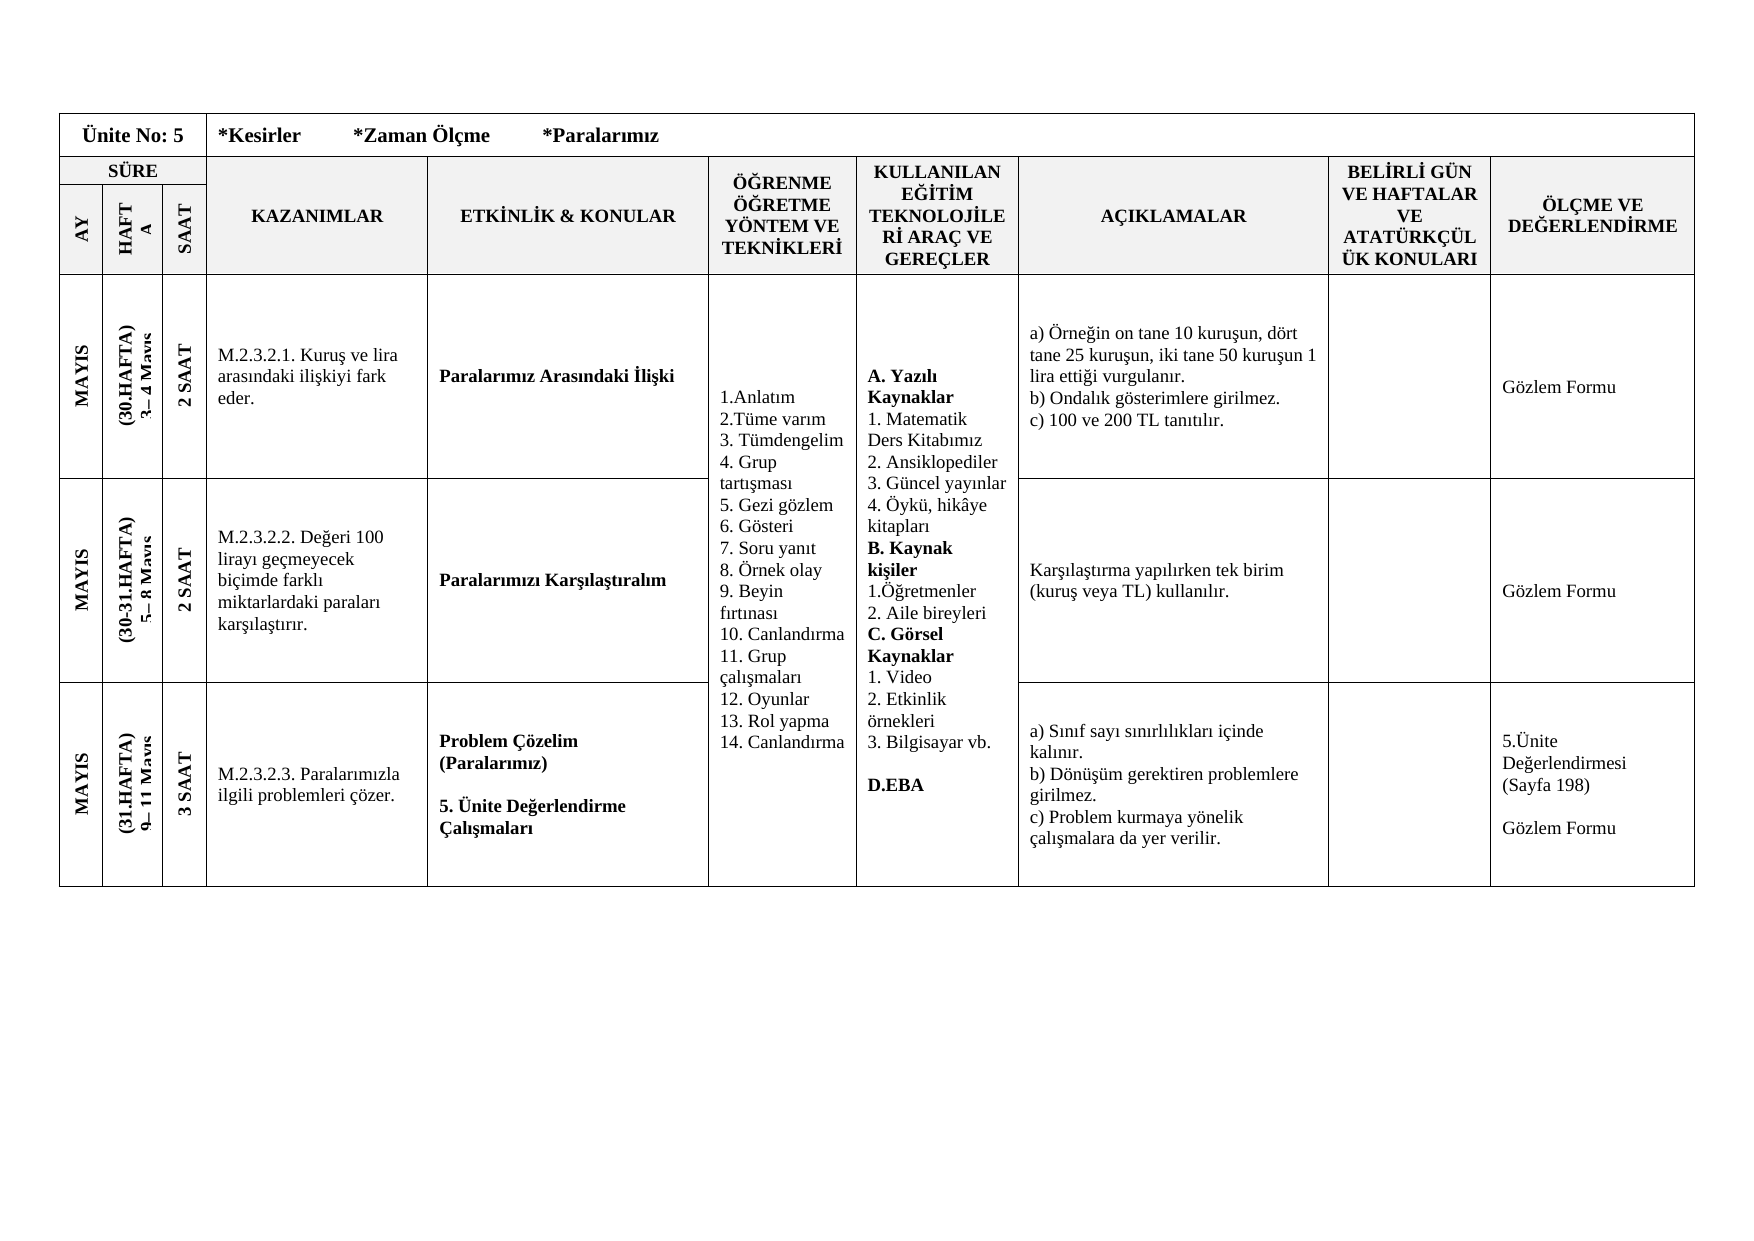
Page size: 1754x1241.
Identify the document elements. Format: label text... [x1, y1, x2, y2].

table_cell (31.HAFTA) 9– 11 Mayıs [103, 683, 162, 886]
table_cell HAFTA [103, 185, 162, 273]
table_cell KULLANILAN EĞİTİM TEKNOLOJİLERİ ARAÇ VE GEREÇLER [857, 157, 1018, 273]
table_cell (30-31.HAFTA) 5– 8 Mayıs [103, 479, 162, 682]
table_cell M.2.3.2.2. Değeri 100 lirayı geçmeyecek biçimde farklı miktarlardaki paraları karşılaştırır. [207, 479, 427, 682]
table_cell ÖĞRENME ÖĞRETME YÖNTEM VE TEKNİKLERİ [709, 157, 856, 273]
table_cell Karşılaştırma yapılırken tek birim (kuruş veya TL) kullanılır. [1019, 479, 1328, 682]
table_cell a) Sınıf sayı sınırlılıkları içinde kalınır. b) Dönüşüm gerektiren problemlere girilmez. c) Problem kurmaya yönelik çalışmalara da yer verilir. [1019, 683, 1328, 886]
table_cell BELİRLİ GÜN VE HAFTALAR VE ATATÜRKÇÜLÜK KONULARI [1329, 157, 1490, 273]
table_cell AÇIKLAMALAR [1019, 157, 1328, 273]
table_cell M.2.3.2.1. Kuruş ve lira arasındaki ilişkiyi fark eder. [207, 275, 427, 478]
table_cell 5.Ünite Değerlendirmesi (Sayfa 198) Gözlem Formu [1491, 683, 1694, 886]
table_cell SAAT [163, 185, 206, 273]
table_cell Gözlem Formu [1491, 479, 1694, 682]
table_header *Kesirler *Zaman Ölçme *Paralarımız [207, 114, 1694, 156]
table_cell [1329, 479, 1490, 682]
table_cell ÖLÇME VE DEĞERLENDİRME [1491, 157, 1694, 273]
table_cell MAYIS [60, 275, 102, 478]
table_cell MAYIS [60, 479, 102, 682]
table_cell MAYIS [60, 683, 102, 886]
table_cell 2 SAAT [163, 479, 206, 682]
table_cell AY [60, 185, 102, 273]
table_cell a) Örneğin on tane 10 kuruşun, dört tane 25 kuruşun, iki tane 50 kuruşun 1 lira ettiği vurgulanır. b) Ondalık gösterimlere girilmez. c) 100 ve 200 TL tanıtılır. [1019, 275, 1328, 478]
table_cell Gözlem Formu [1491, 275, 1694, 478]
table_cell (30.HAFTA) 3– 4 Mayıs [103, 275, 162, 478]
table_cell KAZANIMLAR [207, 157, 427, 273]
table_header Ünite No: 5 [60, 114, 206, 156]
table_cell [1329, 683, 1490, 886]
table_cell 3 SAAT [163, 683, 206, 886]
table_cell Paralarımızı Karşılaştıralım [428, 479, 708, 682]
table_cell ETKİNLİK & KONULAR [428, 157, 708, 273]
table_cell Problem Çözelim (Paralarımız) 5. Ünite Değerlendirme Çalışmaları [428, 683, 708, 886]
table_cell Paralarımız Arasındaki İlişki [428, 275, 708, 478]
table_cell SÜRE [60, 157, 206, 184]
table_cell M.2.3.2.3. Paralarımızla ilgili problemleri çözer. [207, 683, 427, 886]
table_cell [1329, 275, 1490, 478]
table_cell 2 SAAT [163, 275, 206, 478]
